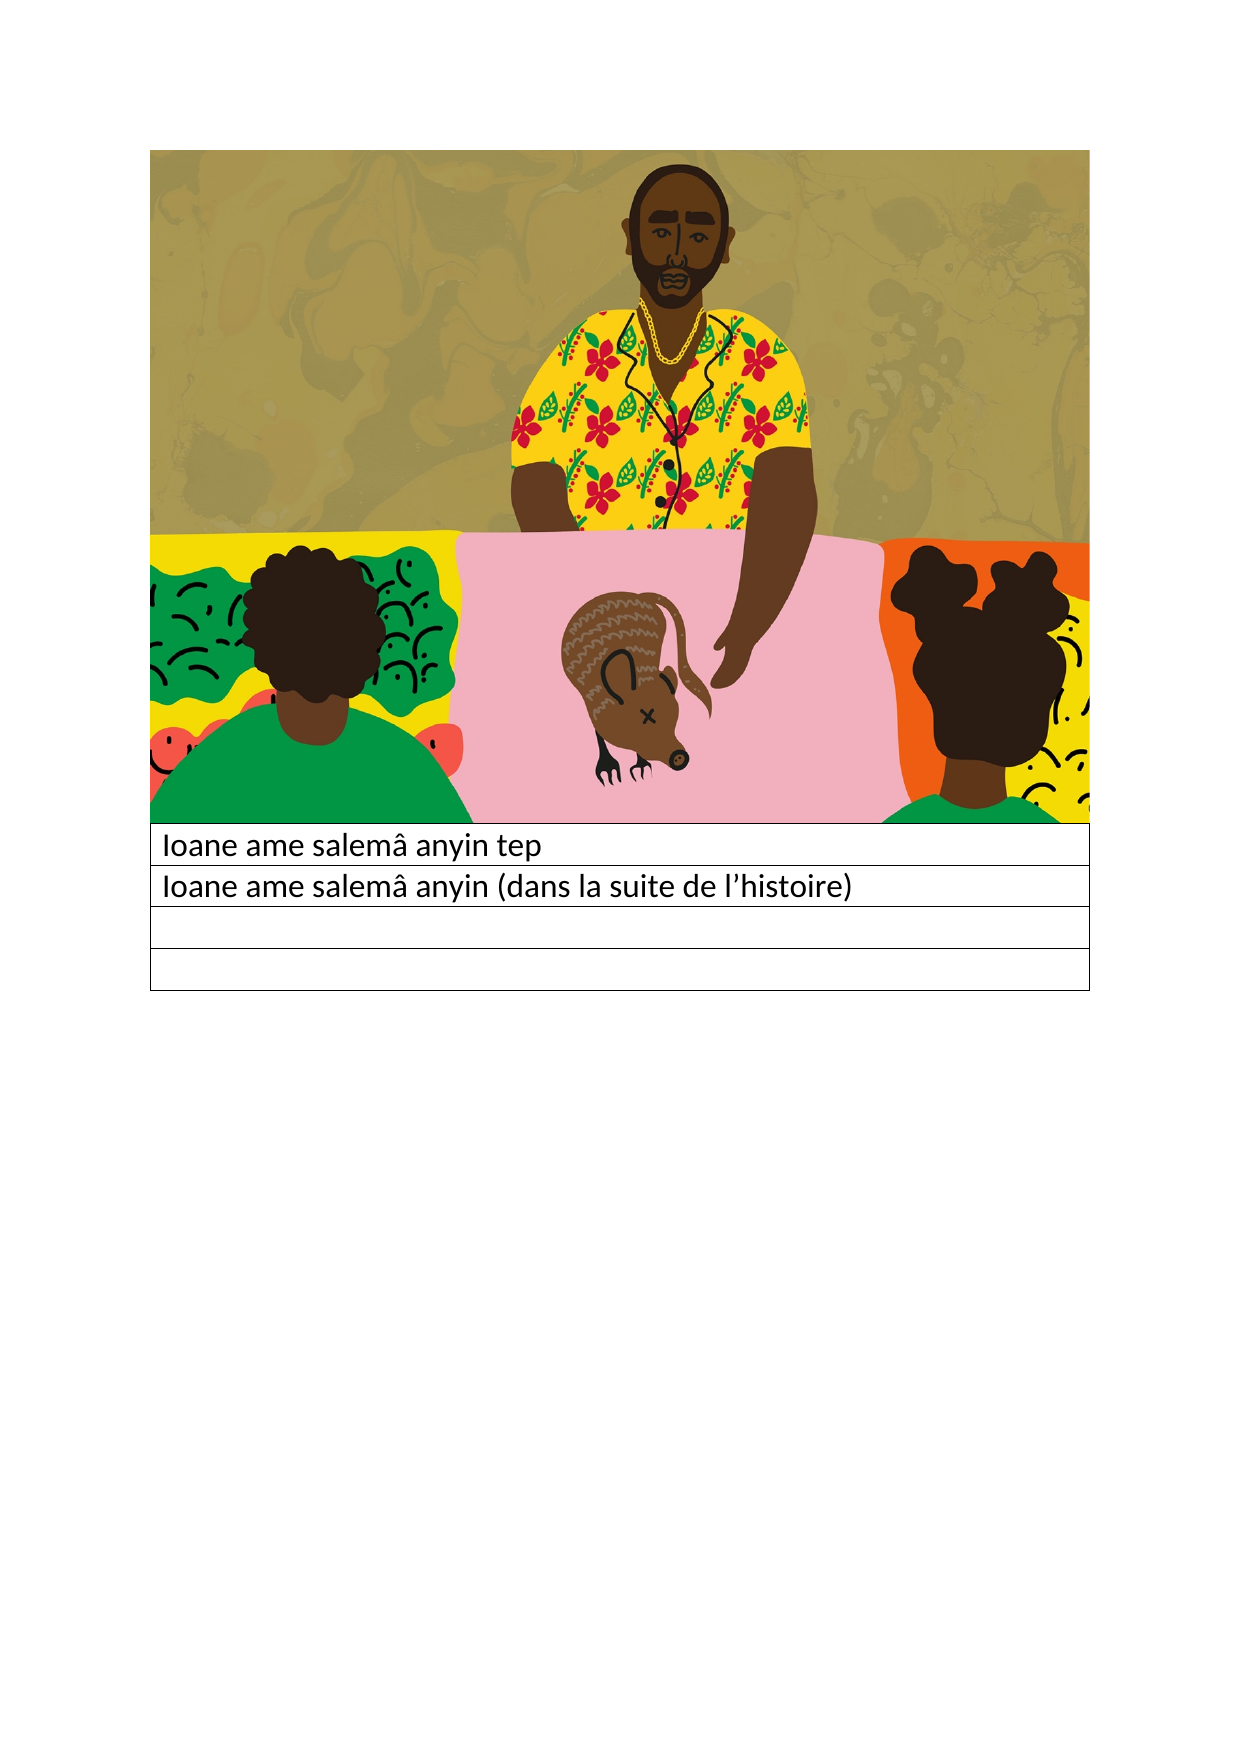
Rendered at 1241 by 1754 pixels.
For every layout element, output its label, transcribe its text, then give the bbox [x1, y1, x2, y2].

table_cell [151, 949, 1089, 990]
table_header Ioane ame salemâ anyin tep [151, 824, 1089, 864]
table_cell Ioane ame salemâ anyin (dans la suite de l’histoire) [151, 866, 1089, 906]
picture [150, 150, 1090, 823]
table_cell [151, 907, 1089, 948]
